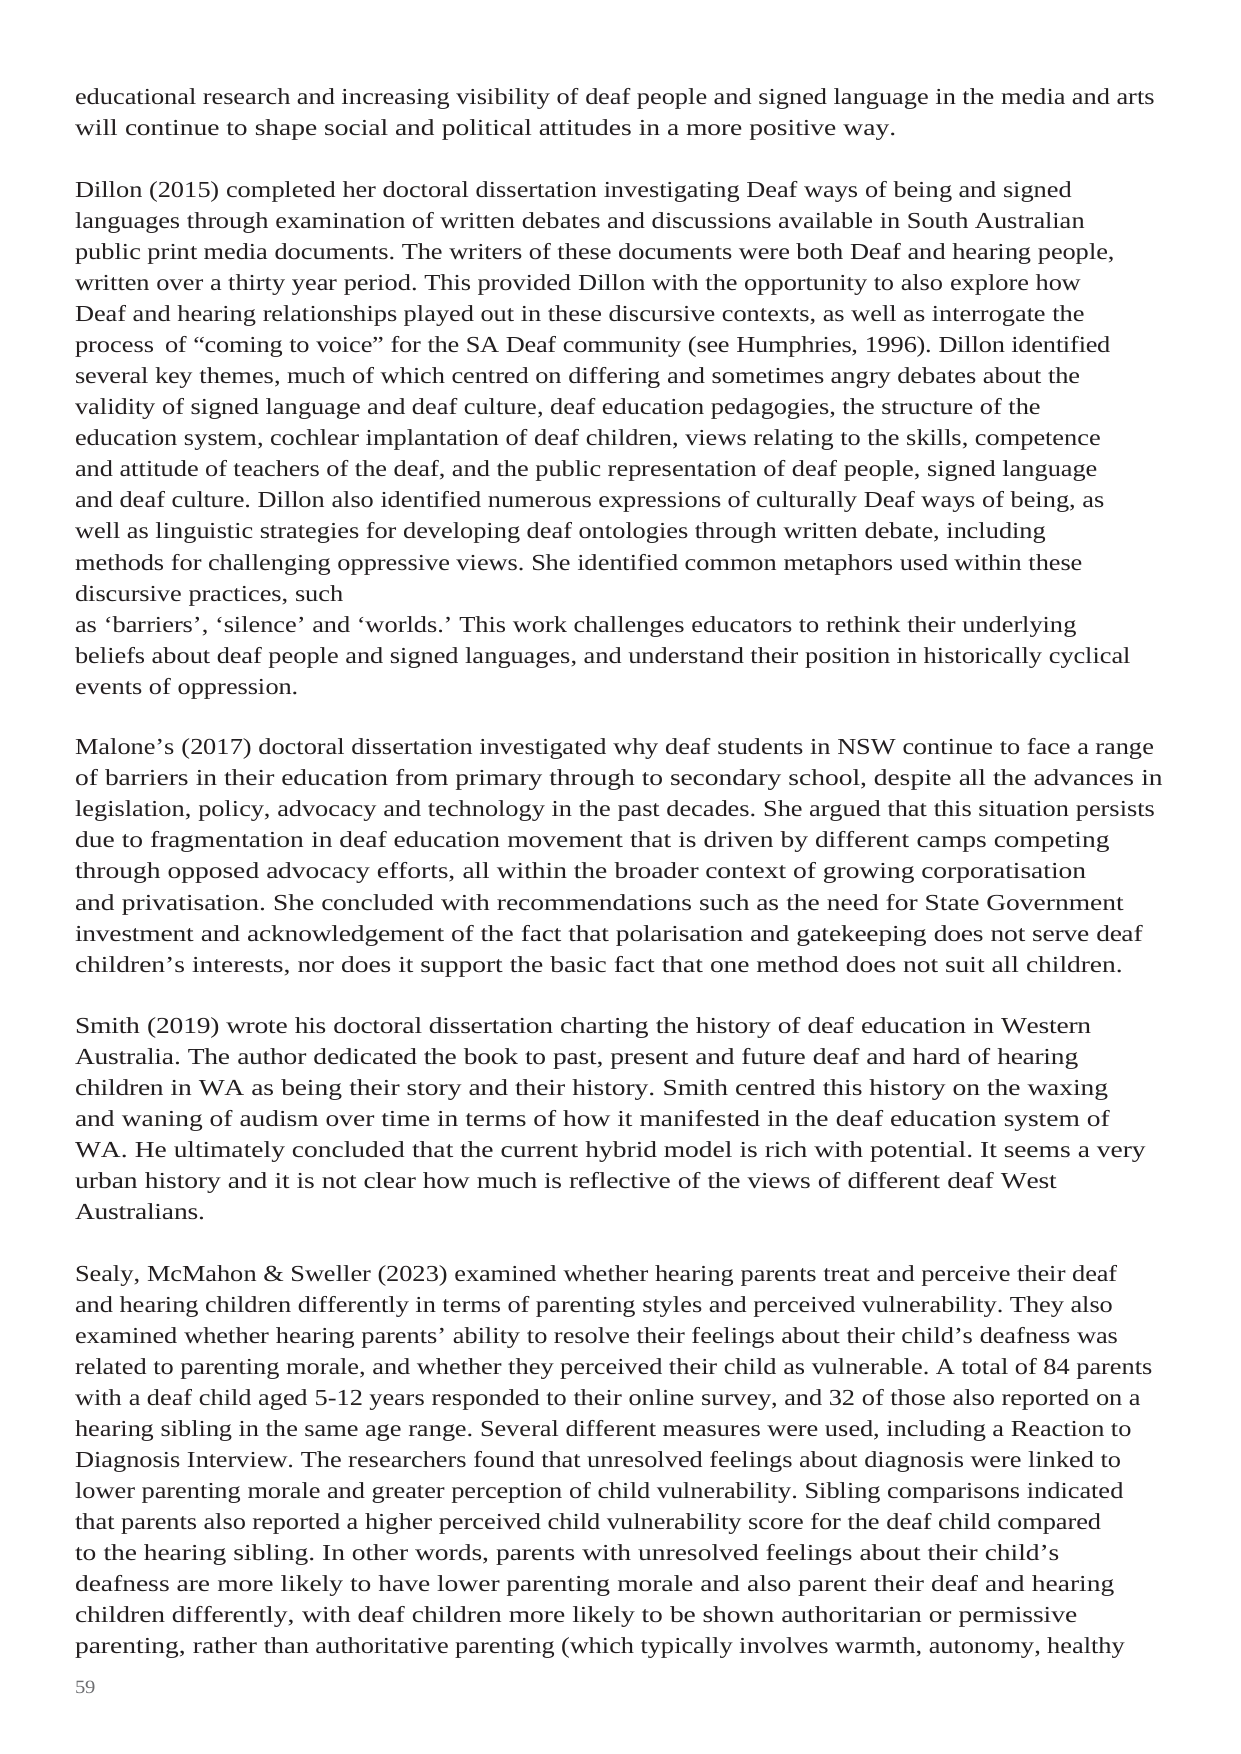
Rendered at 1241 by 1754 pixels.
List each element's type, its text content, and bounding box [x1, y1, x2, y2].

text educational research and increasing visibility of deaf people and signed language in the media and arts will continue to shape social and political attitudes in a more positive way. [75, 83, 1178, 140]
text Dillon (2015) completed her doctoral dissertation investigating Deaf ways of being and signed languages through examination of written debates and discussions available in South Australian public print media documents. The writers of these documents were both Deaf and hearing people, written over a thirty year period. This provided Dillon with the opportunity to also explore how Deaf and hearing relationships played out in these discursive contexts, as well as interrogate the process of “coming to voice” for the SA Deaf community (see Humphries, 1996). Dillon identified several key themes, much of which centred on differing and sometimes angry debates about the validity of signed language and deaf culture, deaf education pedagogies, the structure of the education system, cochlear implantation of deaf children, views relating to the skills, competence and attitude of teachers of the deaf, and the public representation of deaf people, signed language and deaf culture. Dillon also identified numerous expressions of culturally Deaf ways of being, as well as linguistic strategies for developing deaf ontologies through written debate, including methods for challenging oppressive views. She identified common metaphors used within these discursive practices, such [75, 176, 1137, 606]
text as ‘barriers’, ‘silence’ and ‘worlds.’ This work challenges educators to rethink their underlying beliefs about deaf people and signed languages, and understand their position in historically cyclical events of oppression. [75, 611, 1145, 699]
text related to parenting morale, and whether they perceived their child as vulnerable. A total of 84 parents with a deaf child aged 5-12 years responded to their online survey, and 32 of those also reported on a hearing sibling in the same age range. Several different measures were used, including a Reaction to Diagnosis Interview. The researchers found that unresolved feelings about diagnosis were linked to lower parenting morale and greater perception of child vulnerability. Sibling comparisons indicated that parents also reported a higher perceived child vulnerability score for the deaf child compared [75, 1353, 1158, 1535]
text Sealy, McMahon & Sweller (2023) examined whether hearing parents treat and perceive their deaf and hearing children differently in terms of parenting styles and perceived vulnerability. They also examined whether hearing parents’ ability to resolve their feelings about their child’s deafness was [75, 1260, 1145, 1348]
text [75, 1539, 1155, 1659]
text Malone’s (2017) doctoral dissertation investigated why deaf students in NSW continue to face a range of barriers in their education from primary through to secondary school, despite all the advances in legislation, policy, advocacy and technology in the past decades. She argued that this situation persists due to fragmentation in deaf education movement that is driven by different camps competing through opposed advocacy efforts, all within the broader context of growing corporatisation [75, 733, 1165, 884]
text Smith (2019) wrote his doctoral dissertation charting the history of deaf education in Western Australia. The author dedicated the book to past, present and future deaf and hard of hearing children in WA as being their story and their history. Smith centred this history on the waxing and waning of audism over time in terms of how it manifested in the deaf education system of WA. He ultimately concluded that the current hybrid model is rich with potential. It seems a very urban history and it is not clear how much is reflective of the views of different deaf West Australians. [75, 1012, 1155, 1225]
text and privatisation. She concluded with recommendations such as the need for State Government investment and acknowledgement of the fact that polarisation and gatekeeping does not serve deaf children’s interests, nor does it support the basic fact that one method does not suit all children. [75, 889, 1178, 977]
